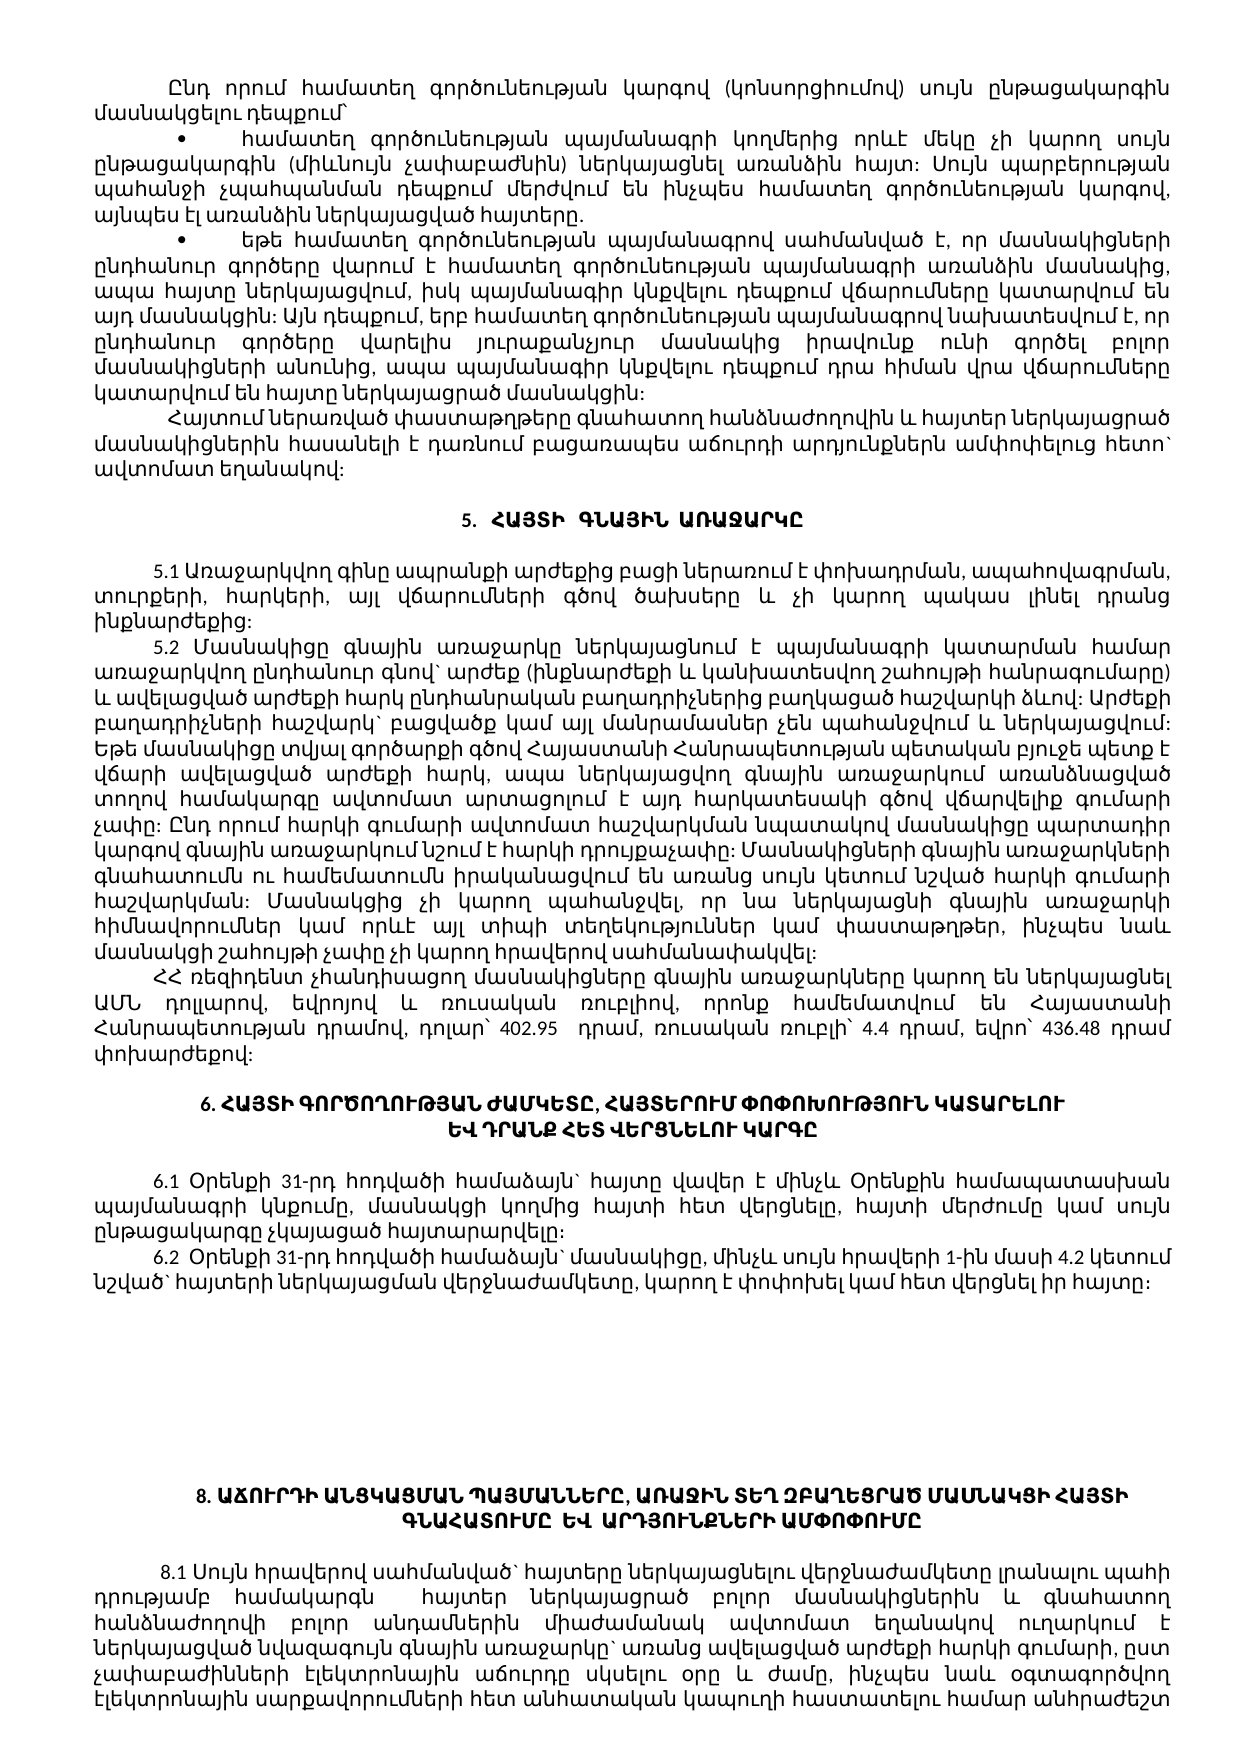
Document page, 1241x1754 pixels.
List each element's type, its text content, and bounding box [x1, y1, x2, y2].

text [94, 1559, 1171, 1712]
text ԵՎ ԴՐԱՆՔ ՀԵՏ ՎԵՐՑՆԵԼՈՒ ԿԱՐԳԸ [94, 1117, 1171, 1142]
text Ընդ որում համատեղ գործունեության կարգով (կոնսորցիումով) սույն ընթացակարգին մասնակցելու դեպքում՝ [94, 75, 1171, 126]
list եթե համատեղ գործունեության պայմանագրով սահմանված է, որ մասնակիցների ընդհանուր գործերը վարում է համատեղ գործունեության պայմանագրի առանձին մասնակից, ապա հայտը ներկայացվում, իսկ պայմանագիր կնքվելու դեպքում վճարումները կատարվում են այդ մասնակցին: Այն դեպքում, երբ համատեղ գործունեության պայմանագրով նախատեսվում է, որ ընդհանուր գործերը վարելիս յուրաքանչյուր մասնակից իրավունք ունի գործել բոլոր մասնակիցների անունից, ապա պայմանագիր կնքվելու դեպքում դրա հիման վրա վճարումները կատարվում են հայտը ներկայացրած մասնակցին: [94, 227, 1171, 405]
text 6. ՀԱՅՏԻ ԳՈՐԾՈՂՈՒԹՅԱՆ ԺԱՄԿԵՏԸ, ՀԱՅՏԵՐՈՒՄ ՓՈՓՈԽՈՒԹՅՈՒՆ ԿԱՏԱՐԵԼՈՒ [94, 1092, 1171, 1117]
text 6.2 Օրենքի 31-րդ հոդվածի համաձայն` մասնակիցը, մինչև սույն հրավերի 1-ին մասի 4.2 կետում նշված` հայտերի ներկայացման վերջնաժամկետը, կարող է փոփոխել կամ հետ վերցնել իր հայտը։ [94, 1244, 1171, 1295]
list համատեղ գործունեության պայմանագրի կողմերից որևէ մեկը չի կարող սույն ընթացակարգին (միևնույն չափաբաժնին) ներկայացնել առանձին հայտ: Սույն պարբերության պահանջի չպահպանման դեպքում մերժվում են ինչպես համատեղ գործունեության կարգով, այնպես էլ առանձին ներկայացված հայտերը. [94, 126, 1171, 227]
text 6.1 Օրենքի 31-րդ հոդվածի համաձայն` հայտը վավեր է մինչև Օրենքին համապատասխան պայմանագրի կնքումը, մասնակցի կողմից հայտի հետ վերցնելը, հայտի մերժումը կամ սույն ընթացակարգը չկայացած հայտարարվելը։ [94, 1168, 1171, 1244]
text ԳՆԱՀԱՏՈՒՄԸ ԵՎ ԱՐԴՅՈՒՆՔՆԵՐԻ ԱՄՓՈՓՈՒՄԸ [94, 1508, 1171, 1534]
text ՀՀ ռեզիդենտ չհանդիսացող մասնակիցները գնային առաջարկները կարող են ներկայացնել ԱՄՆ դոլլարով, եվրոյով և ռուսական ռուբլիով, որոնք համեմատվում են Հայաստանի Հանրապետության դրամով, դոլար՝ 402.95 դրամ, ռուսական ռուբլի՝ 4.4 դրամ, եվրո՝ 436.48 դրամ փոխարժեքով: [94, 964, 1171, 1066]
text 5.2 Մասնակիցը գնային առաջարկը ներկայացնում է պայմանագրի կատարման համար առաջարկվող ընդհանուր գնով` արժեք (ինքնարժեքի և կանխատեսվող շահույթի հանրագումարը) և ավելացված արժեքի հարկ ընդհանրական բաղադրիչներից բաղկացած հաշվարկի ձևով: Արժեքի բաղադրիչների հաշվարկ` բացվածք կամ այլ մանրամասներ չեն պահանջվում և ներկայացվում: Եթե մասնակիցը տվյալ գործարքի գծով Հայաստանի Հանրապետության պետական բյուջե պետք է վճարի ավելացված արժեքի հարկ, ապա ներկայացվող գնային առաջարկում առանձնացված տողով համակարգը ավտոմատ արտացոլում է այդ հարկատեսակի գծով վճարվելիք գումարի չափը: Ընդ որում հարկի գումարի ավտոմատ հաշվարկման նպատակով մասնակիցը պարտադիր կարգով գնային առաջարկում նշում է հարկի դրույքաչափը: Մասնակիցների գնային առաջարկների գնահատումն ու համեմատումն իրականացվում են առանց սույն կետում նշված հարկի գումարի հաշվարկման: Մասնակցից չի կարող պահանջվել, որ նա ներկայացնի գնային առաջարկի հիմնավորումներ կամ որևէ այլ տիպի տեղեկություններ կամ փաստաթղթեր, ինչպես նաև մասնակցի շահույթի չափը չի կարող հրավերով սահմանափակվել: [94, 634, 1171, 964]
text 5. ՀԱՅՏԻ ԳՆԱՅԻՆ ԱՌԱՋԱՐԿԸ [94, 507, 1171, 532]
text 5.1 Առաջարկվող գինը ապրանքի արժեքից բացի ներառում է փոխադրման, ապահովագրման, տուրքերի, հարկերի, այլ վճարումների գծով ծախսերը և չի կարող պակաս լինել դրանց ինքնարժեքից: [94, 558, 1171, 634]
text Հայտում ներառված փաստաթղթերը գնահատող հանձնաժողովին և հայտեր ներկայացրած մասնակիցներին հասանելի է դառնում բացառապես աճուրդի արդյունքներն ամփոփելուց հետո` ավտոմատ եղանակով: [94, 405, 1171, 482]
text 8. ԱՃՈՒՐԴԻ ԱՆՑԿԱՑՄԱՆ ՊԱՅՄԱՆՆԵՐԸ, ԱՌԱՋԻՆ ՏԵՂ ԶԲԱՂԵՑՐԱԾ ՄԱՍՆԱԿՑԻ ՀԱՅՏԻ [94, 1483, 1171, 1508]
